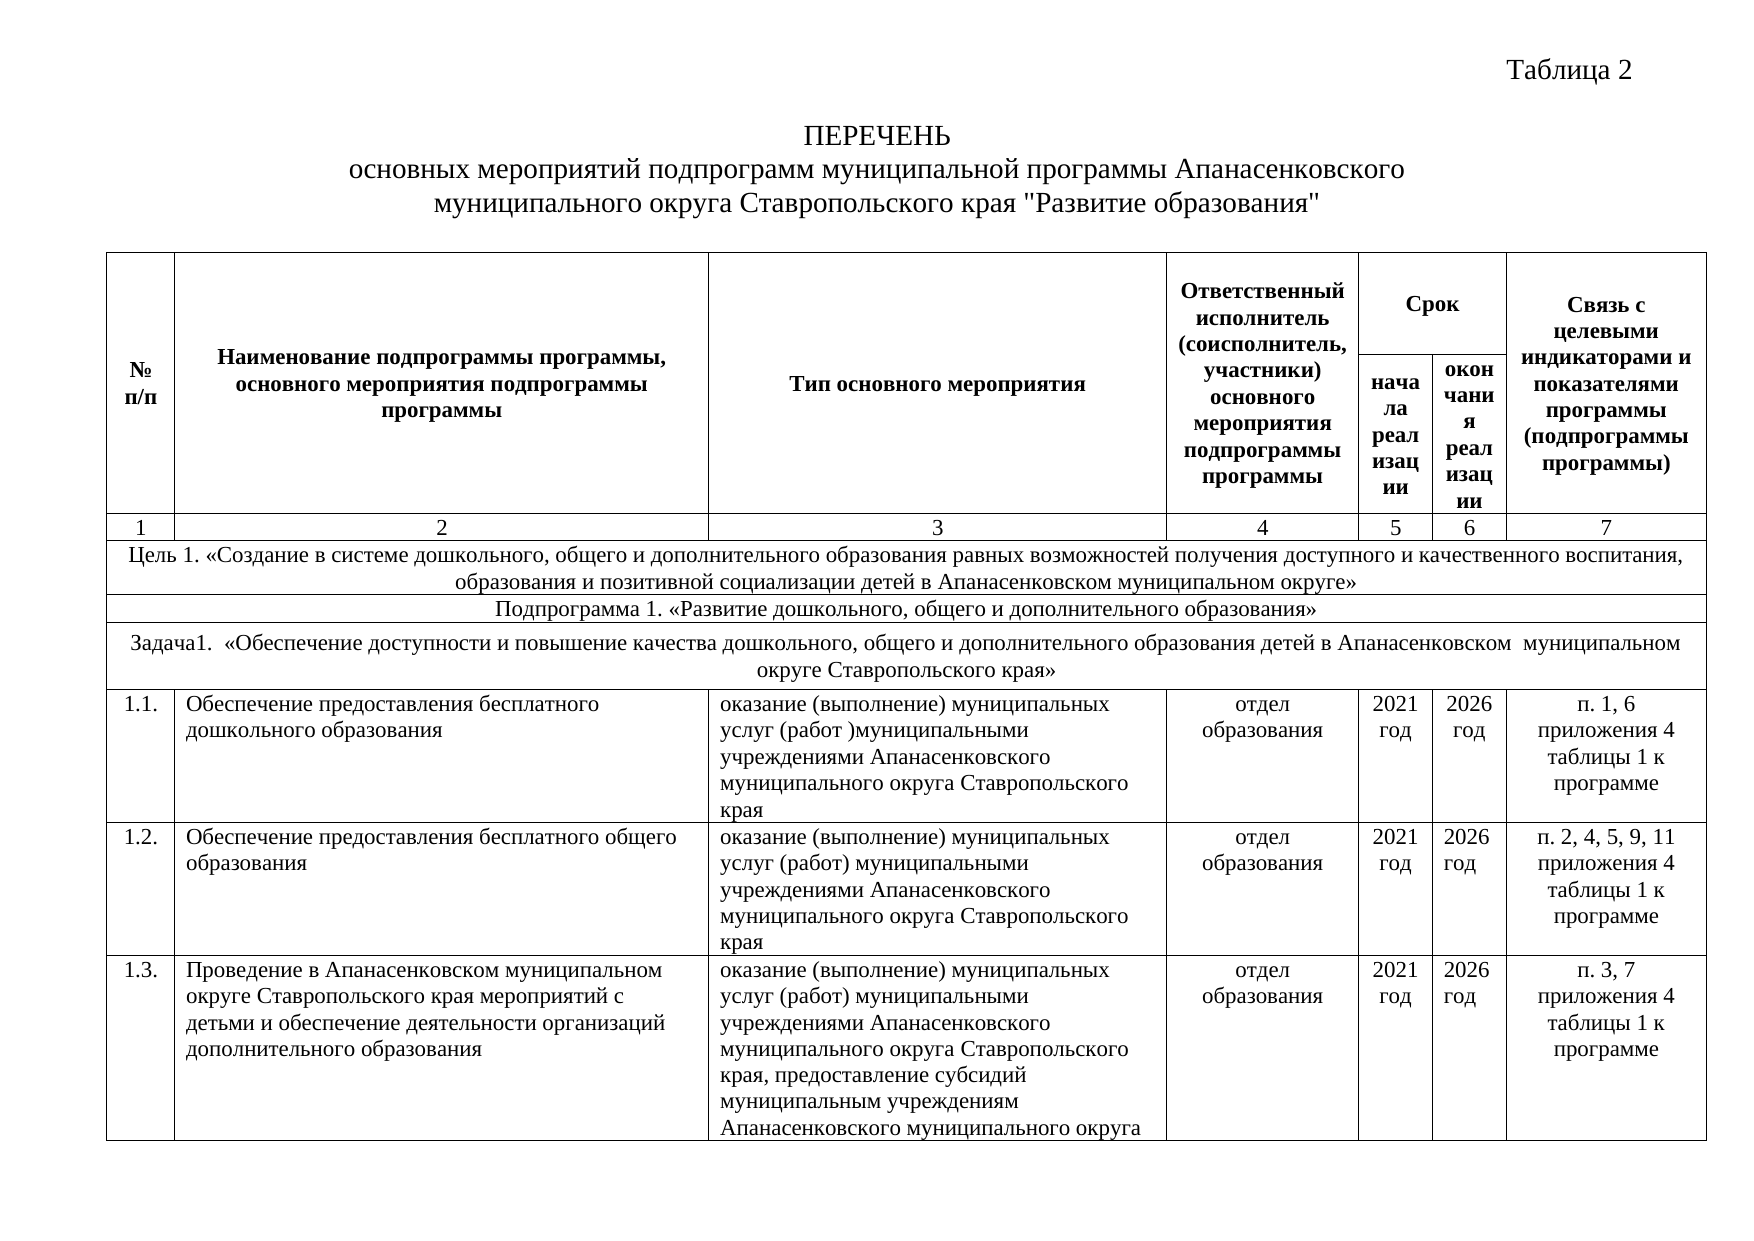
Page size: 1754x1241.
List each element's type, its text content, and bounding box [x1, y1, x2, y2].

table_cell 2021 год [1359, 956, 1432, 1140]
table_cell отдел образования [1167, 956, 1358, 1140]
table_cell начала реализации [1359, 355, 1432, 513]
table_cell окончания реализации [1433, 355, 1506, 513]
table_cell 1.3. [107, 956, 174, 1140]
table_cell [175, 956, 708, 1140]
table_cell 2026 год [1433, 956, 1506, 1140]
table_cell 1 [107, 514, 174, 540]
table_header № п/п [107, 253, 174, 513]
table_cell 1.2. [107, 823, 174, 955]
table_header Тип основного мероприятия [709, 253, 1166, 513]
table_cell Обеспечение предоставления бесплатного общего образования [175, 823, 708, 955]
table_cell отдел образования [1167, 823, 1358, 955]
table_cell 5 [1359, 514, 1432, 540]
table_header Связь с целевыми индикаторами и показателями программы (подпрограммы программы) [1507, 253, 1706, 513]
table_header Наименование подпрограммы программы, основного мероприятия подпрограммы программы [175, 253, 708, 513]
table_cell Обеспечение предоставления бесплатного дошкольного образования [175, 690, 708, 822]
table_cell п. 1, 6 приложения 4 таблицы 1 к программе [1507, 690, 1706, 822]
table_cell 4 [1167, 514, 1358, 540]
table_cell 7 [1507, 514, 1706, 540]
table_cell 6 [1433, 514, 1506, 540]
text ПЕРЕЧЕНЬ [118, 118, 1636, 151]
table_cell Задача1. «Обеспечение доступности и повышение качества дошкольного, общего и дополнительного образования детей в Апанасенковском муниципальном округе Ставропольского края» [107, 623, 1706, 689]
table_cell отдел образования [1167, 690, 1358, 822]
text основных мероприятий подпрограмм муниципальной программы Апанасенковского [118, 151, 1636, 185]
text Таблица 2 [1506, 59, 1636, 84]
table_cell 2021 год [1359, 690, 1432, 822]
table_cell 1.1. [107, 690, 174, 822]
table_cell п. 2, 4, 5, 9, 11 приложения 4 таблицы 1 к программе [1507, 823, 1706, 955]
table_cell 3 [709, 514, 1166, 540]
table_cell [1507, 956, 1706, 1140]
text муниципального округа Ставропольского края "Развитие образования" [118, 185, 1636, 218]
table_cell Подпрограмма 1. «Развитие дошкольного, общего и дополнительного образования» [107, 595, 1706, 622]
table_cell 2026 год [1433, 823, 1506, 955]
table_cell Цель 1. «Создание в системе дошкольного, общего и дополнительного образования равных возможностей получения доступного и качественного воспитания, образования и позитивной социализации детей в Апанасенковском муниципальном округе» [107, 541, 1706, 594]
table_header Ответственный исполнитель (соисполнитель, участники) основного мероприятия подпрограммы программы [1167, 253, 1358, 513]
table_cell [709, 956, 1166, 1140]
table_cell оказание (выполнение) муниципальных услуг (работ )муниципальными учреждениями Апанасенковского муниципального округа Ставропольского края [709, 690, 1166, 822]
table_cell 2021 год [1359, 823, 1432, 955]
table_cell 2 [175, 514, 708, 540]
table_cell 2026 год [1433, 690, 1506, 822]
table_header Срок [1359, 253, 1506, 354]
table_cell оказание (выполнение) муниципальных услуг (работ) муниципальными учреждениями Апанасенковского муниципального округа Ставропольского края [709, 823, 1166, 955]
